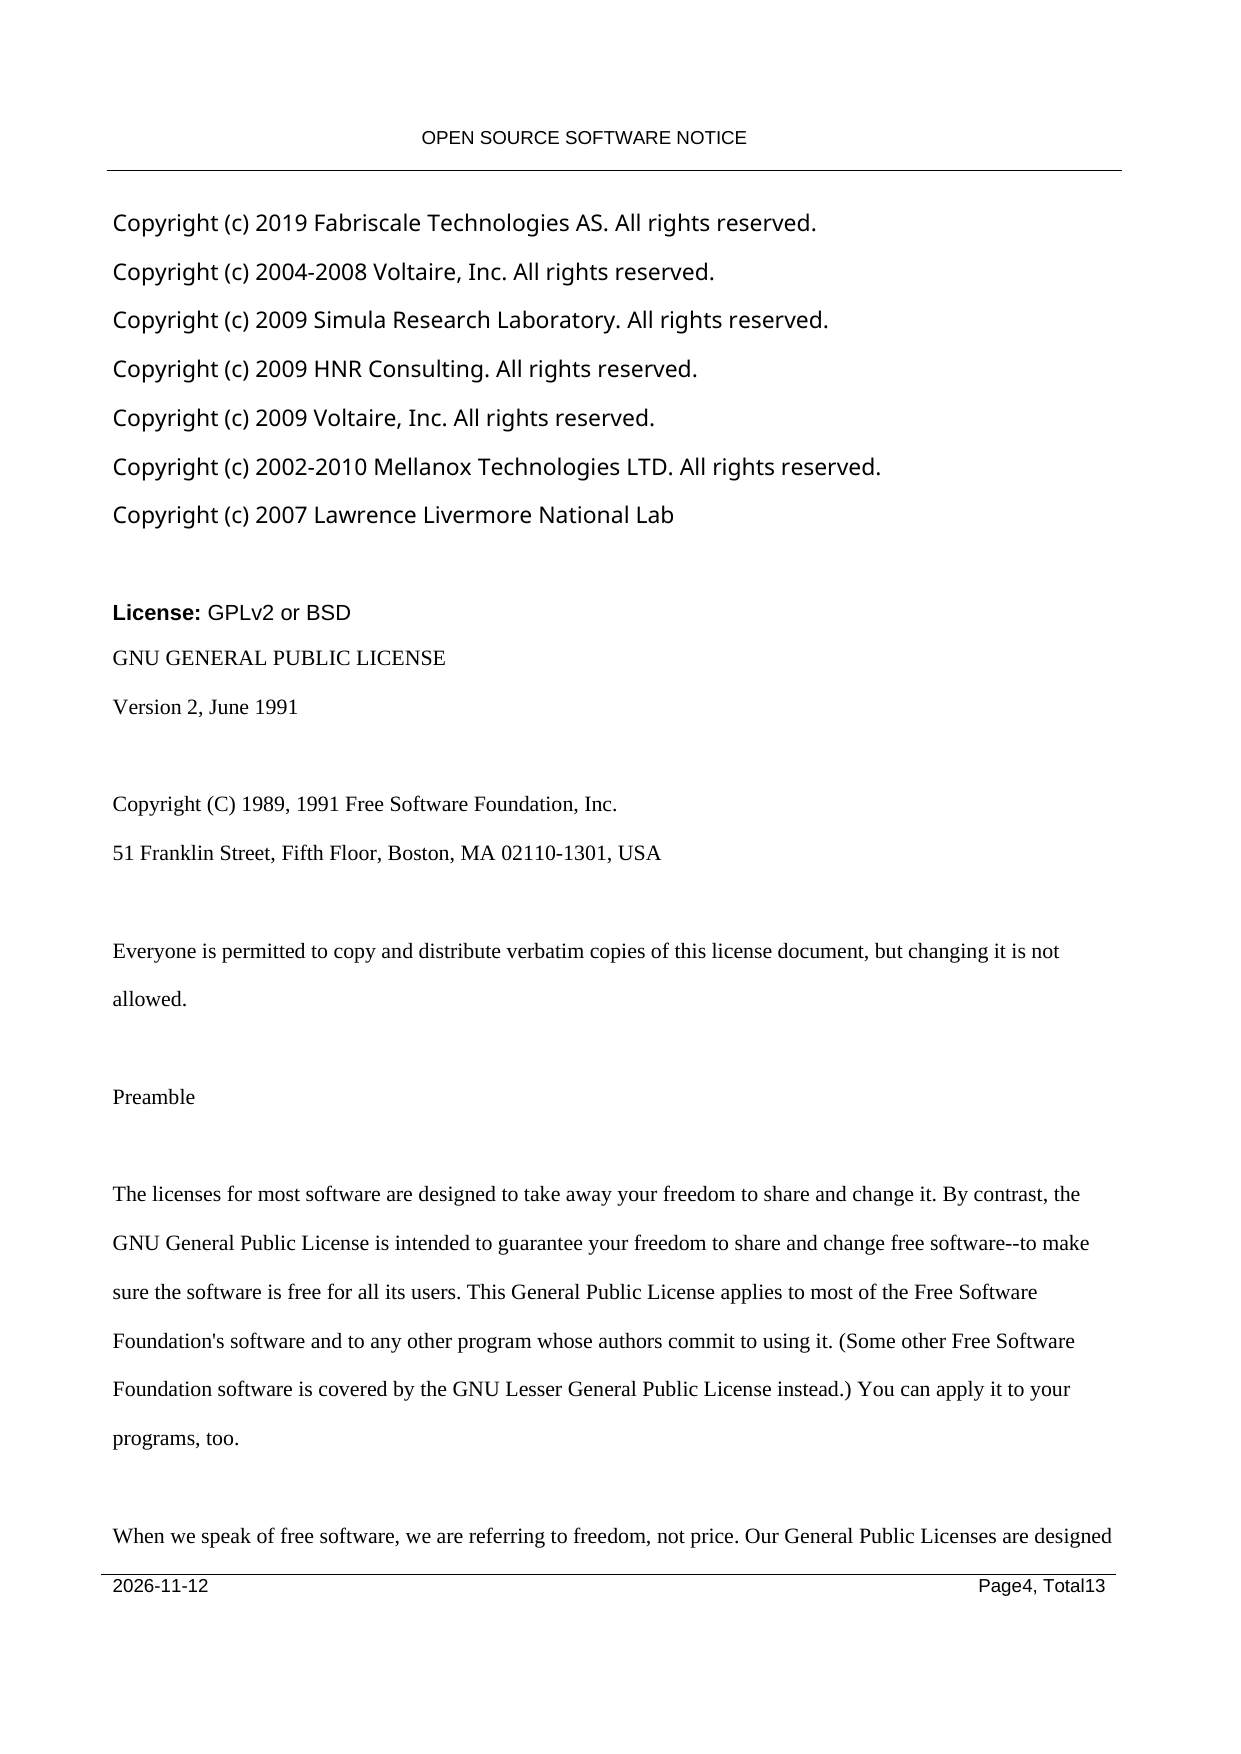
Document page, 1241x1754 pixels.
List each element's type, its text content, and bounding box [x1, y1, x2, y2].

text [112, 206, 1128, 580]
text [112, 641, 1128, 1551]
text License: GPLv2 or BSD [112, 596, 1128, 629]
